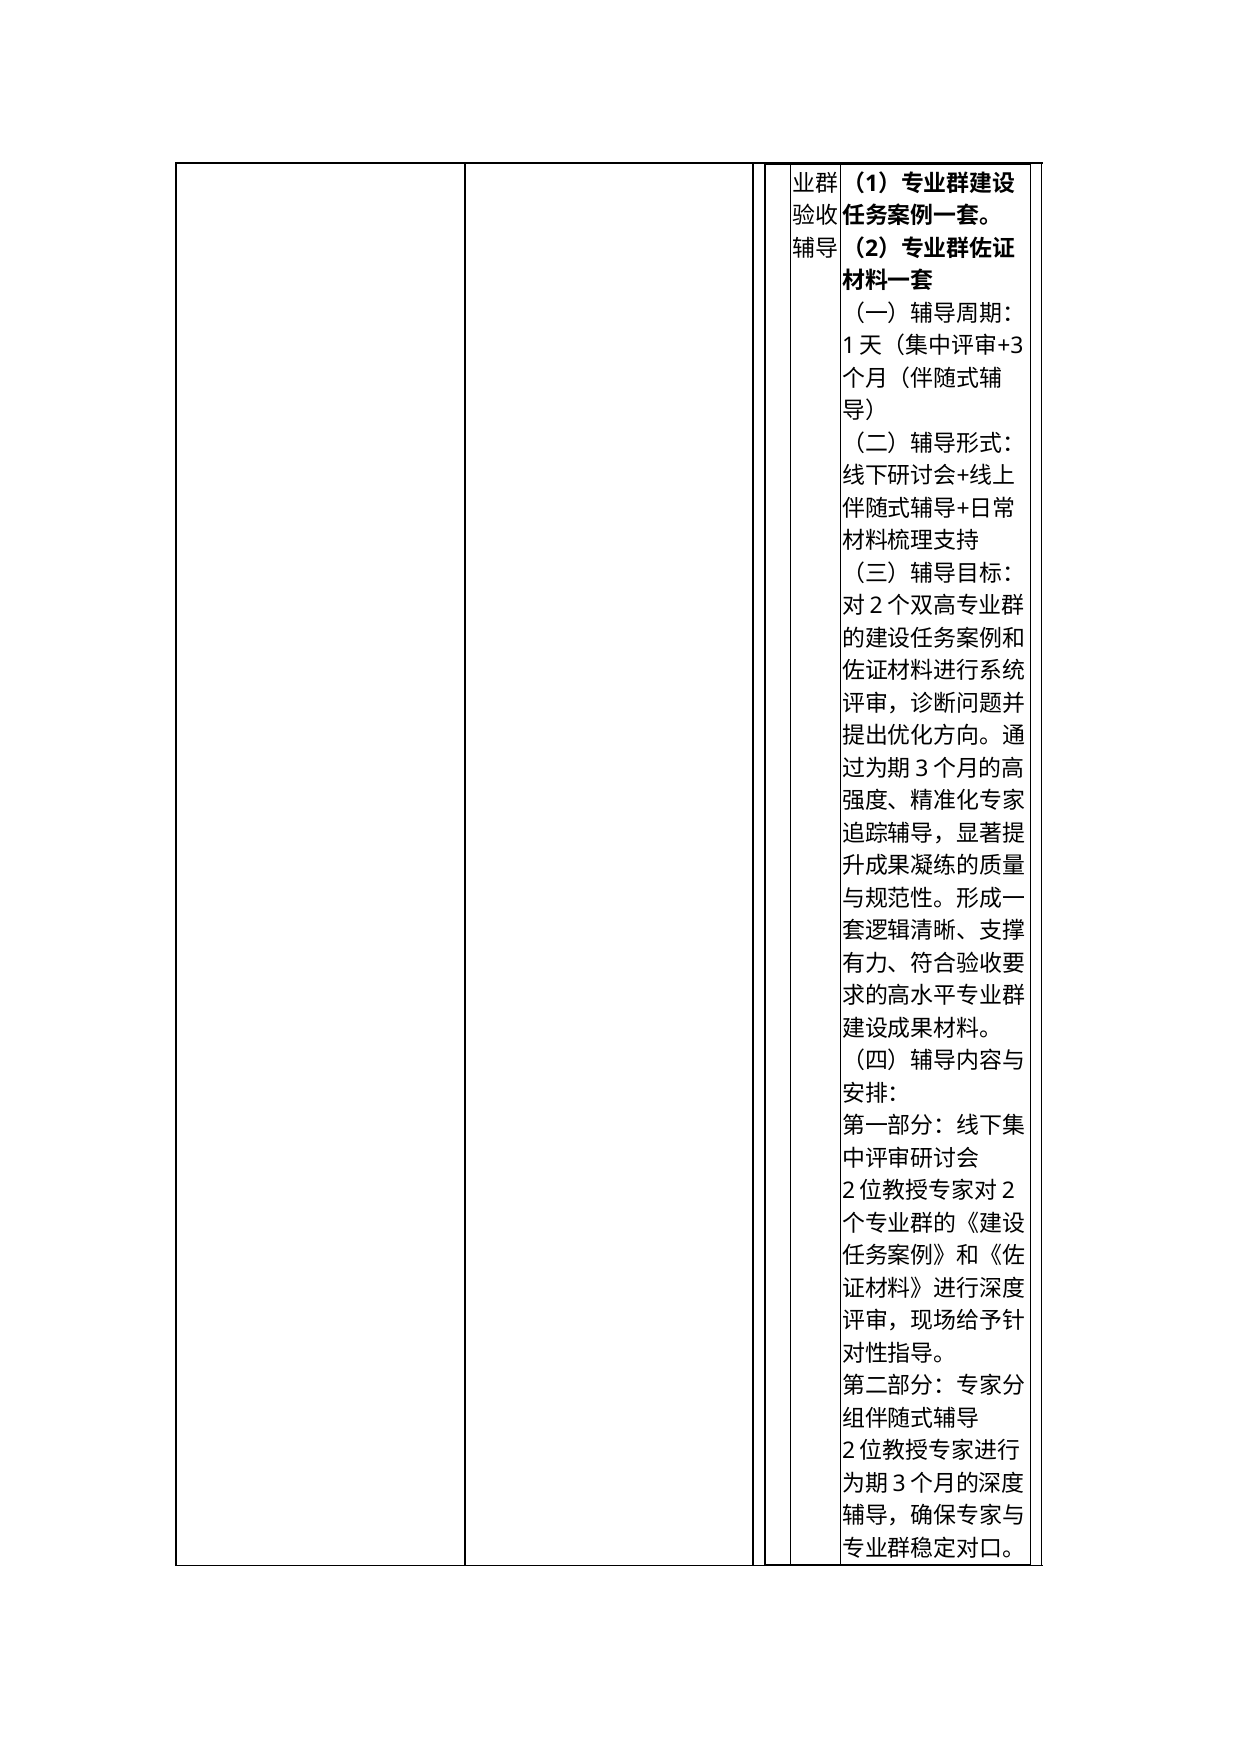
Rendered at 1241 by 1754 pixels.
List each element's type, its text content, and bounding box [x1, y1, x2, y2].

table_cell [1031, 164, 1041, 1565]
table_cell [841, 165, 1030, 1564]
table_cell [766, 165, 790, 1564]
table_cell [791, 165, 840, 1564]
table_cell ▲ [466, 164, 752, 1565]
table_cell [754, 164, 764, 1565]
table_cell 1 [177, 164, 464, 1565]
